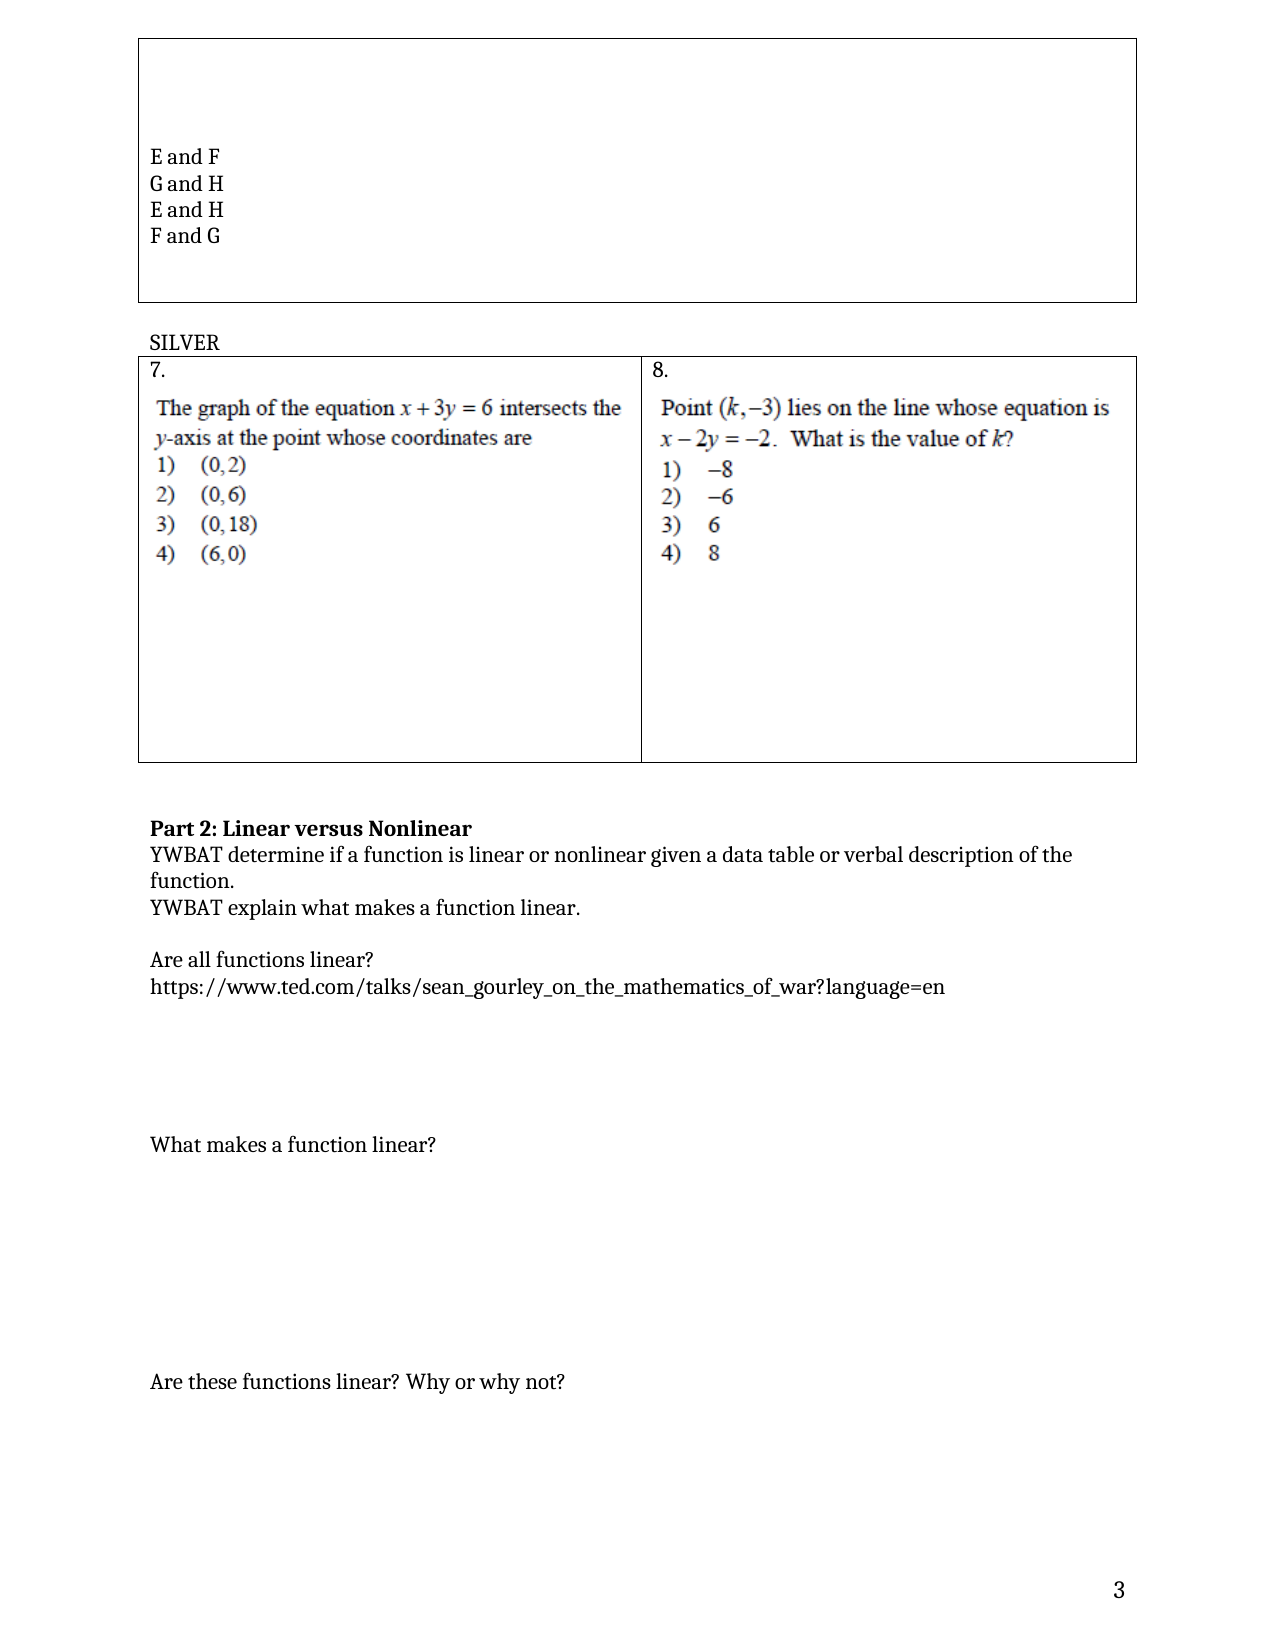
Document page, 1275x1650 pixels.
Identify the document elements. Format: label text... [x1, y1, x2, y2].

table_header 8. [642, 357, 1136, 762]
text https://www.ted.com/talks/sean_gourley_on_the_mathematics_of_war?language=en [150, 973, 1125, 1000]
text Are these functions linear? Why or why not? [150, 1369, 1125, 1395]
text YWBAT explain what makes a function linear. [150, 894, 1125, 921]
text What makes a function linear? [150, 1132, 1125, 1158]
text Are all functions linear? [150, 947, 1125, 973]
table_cell 6. Ms. Ramos graphed the function . Which of the points on the graph below are on this line? E and F G and H E and H F and G [139, 39, 1136, 302]
table_header 7. [139, 357, 641, 762]
text YWBAT determine if a function is linear or nonlinear given a data table or verbal description of the function. [150, 842, 1125, 894]
text Part 2: Linear versus Nonlinear [150, 815, 1125, 842]
text SILVER [150, 329, 1125, 356]
